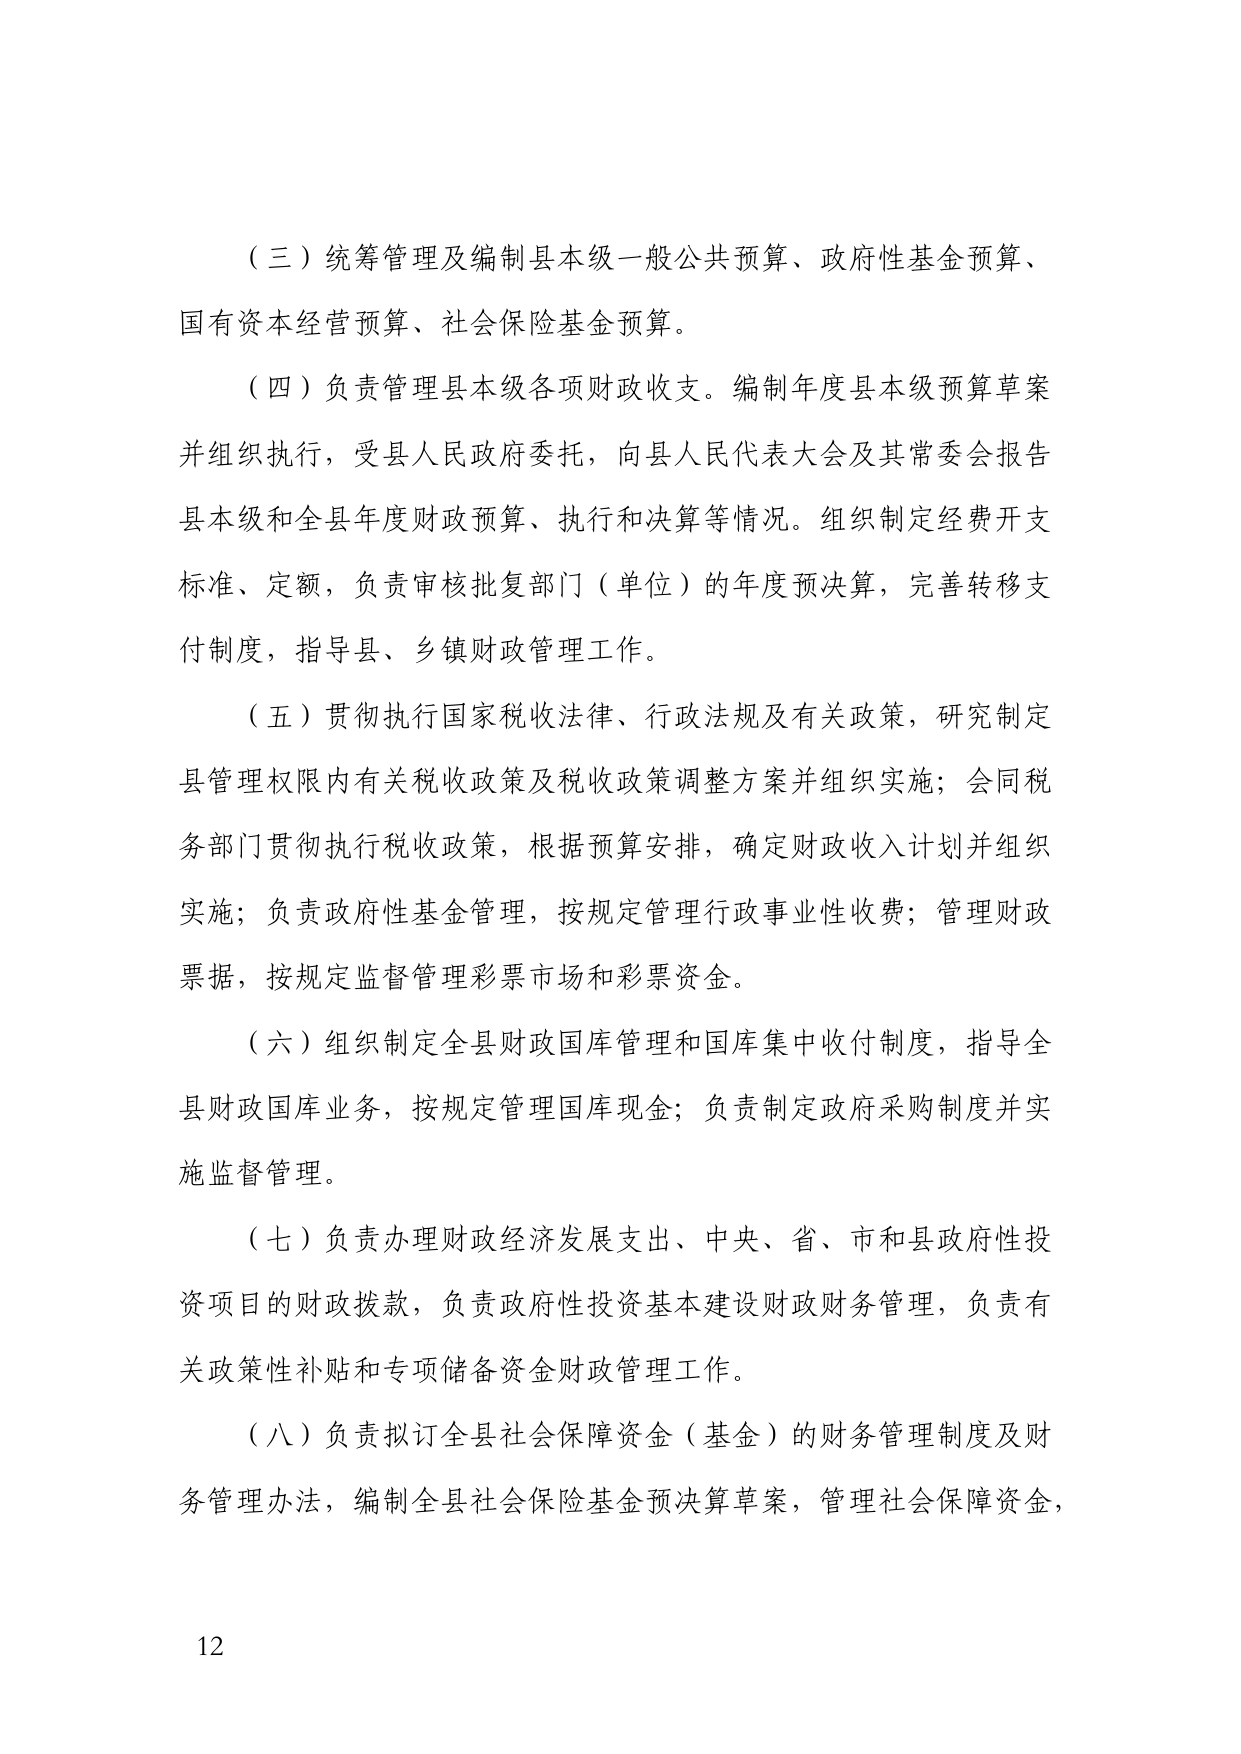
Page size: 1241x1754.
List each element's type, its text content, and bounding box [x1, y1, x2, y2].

text （六）组织制定全县财政国库管理和国库集中收付制度，指导全县财政国库业务，按规定管理国库现金；负责制定政府采购制度并实施监督管理。 [177, 1008, 1063, 1204]
text （四）负责管理县本级各项财政收支。编制年度县本级预算草案并组织执行，受县人民政府委托，向县人民代表大会及其常委会报告县本级和全县年度财政预算、执行和决算等情况。组织制定经费开支标准、定额，负责审核批复部门（单位）的年度预决算，完善转移支付制度，指导县、乡镇财政管理工作。 [177, 354, 1063, 681]
text （七）负责办理财政经济发展支出、中央、省、市和县政府性投资项目的财政拨款，负责政府性投资基本建设财政财务管理，负责有关政策性补贴和专项储备资金财政管理工作。 [177, 1204, 1063, 1400]
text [177, 1400, 1063, 1531]
text （三）统筹管理及编制县本级一般公共预算、政府性基金预算、国有资本经营预算、社会保险基金预算。 [177, 223, 1063, 354]
text （五）贯彻执行国家税收法律、行政法规及有关政策，研究制定县管理权限内有关税收政策及税收政策调整方案并组织实施；会同税务部门贯彻执行税收政策，根据预算安排，确定财政收入计划并组织实施；负责政府性基金管理，按规定管理行政事业性收费；管理财政票据，按规定监督管理彩票市场和彩票资金。 [177, 681, 1063, 1008]
